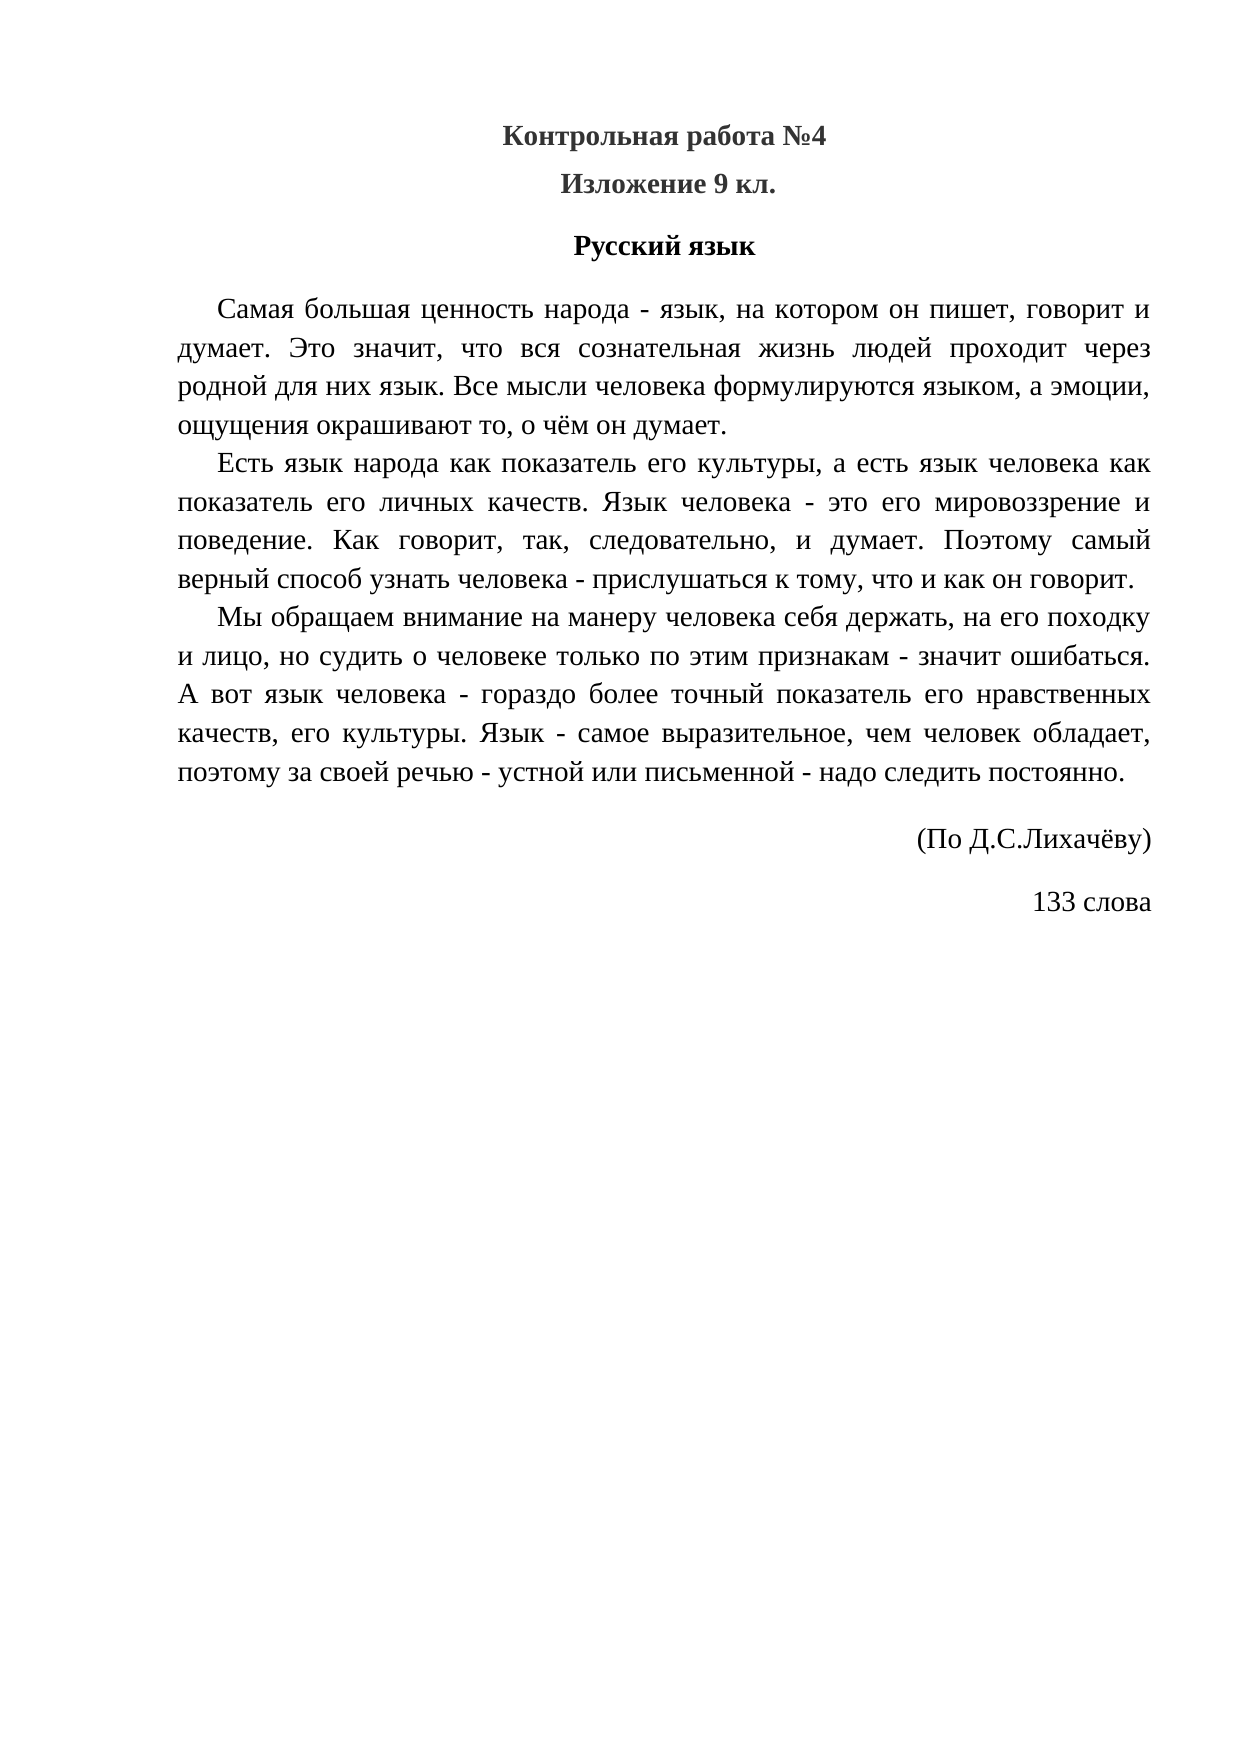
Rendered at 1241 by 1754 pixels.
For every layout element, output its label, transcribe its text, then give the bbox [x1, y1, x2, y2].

text Мы обращаем внимание на манеру человека себя держать, на его походку и лицо, но судить о человеке только по этим признакам - значит ошибаться. А вот язык человека - гораздо более точный показатель его нравственных качеств, его культуры. Язык - самое выразительное, чем человек обладает, поэтому за своей речью - устной или письменной - надо следить постоянно. [177, 599, 1152, 787]
text Контрольная работа №4 [177, 118, 1152, 152]
text 133 слова [177, 884, 1152, 918]
text Русский язык [177, 228, 1152, 262]
text Есть язык народа как показатель его культуры, а есть язык человека как показатель его личных качеств. Язык человека - это его мировоззрение и поведение. Как говорит, так, следовательно, и думает. Поэтому самый верный способ узнать человека - прислушаться к тому, что и как он говорит. [177, 445, 1152, 594]
text Изложение 9 кл. [177, 166, 1152, 199]
text (По Д.С.Лихачёву) [177, 821, 1152, 855]
text Самая большая ценность народа - язык, на котором он пишет, говорит и думает. Это значит, что вся сознательная жизнь людей проходит через родной для них язык. Все мысли человека формулируются языком, а эмоции, ощущения окрашивают то, о чём он думает. [177, 291, 1152, 440]
